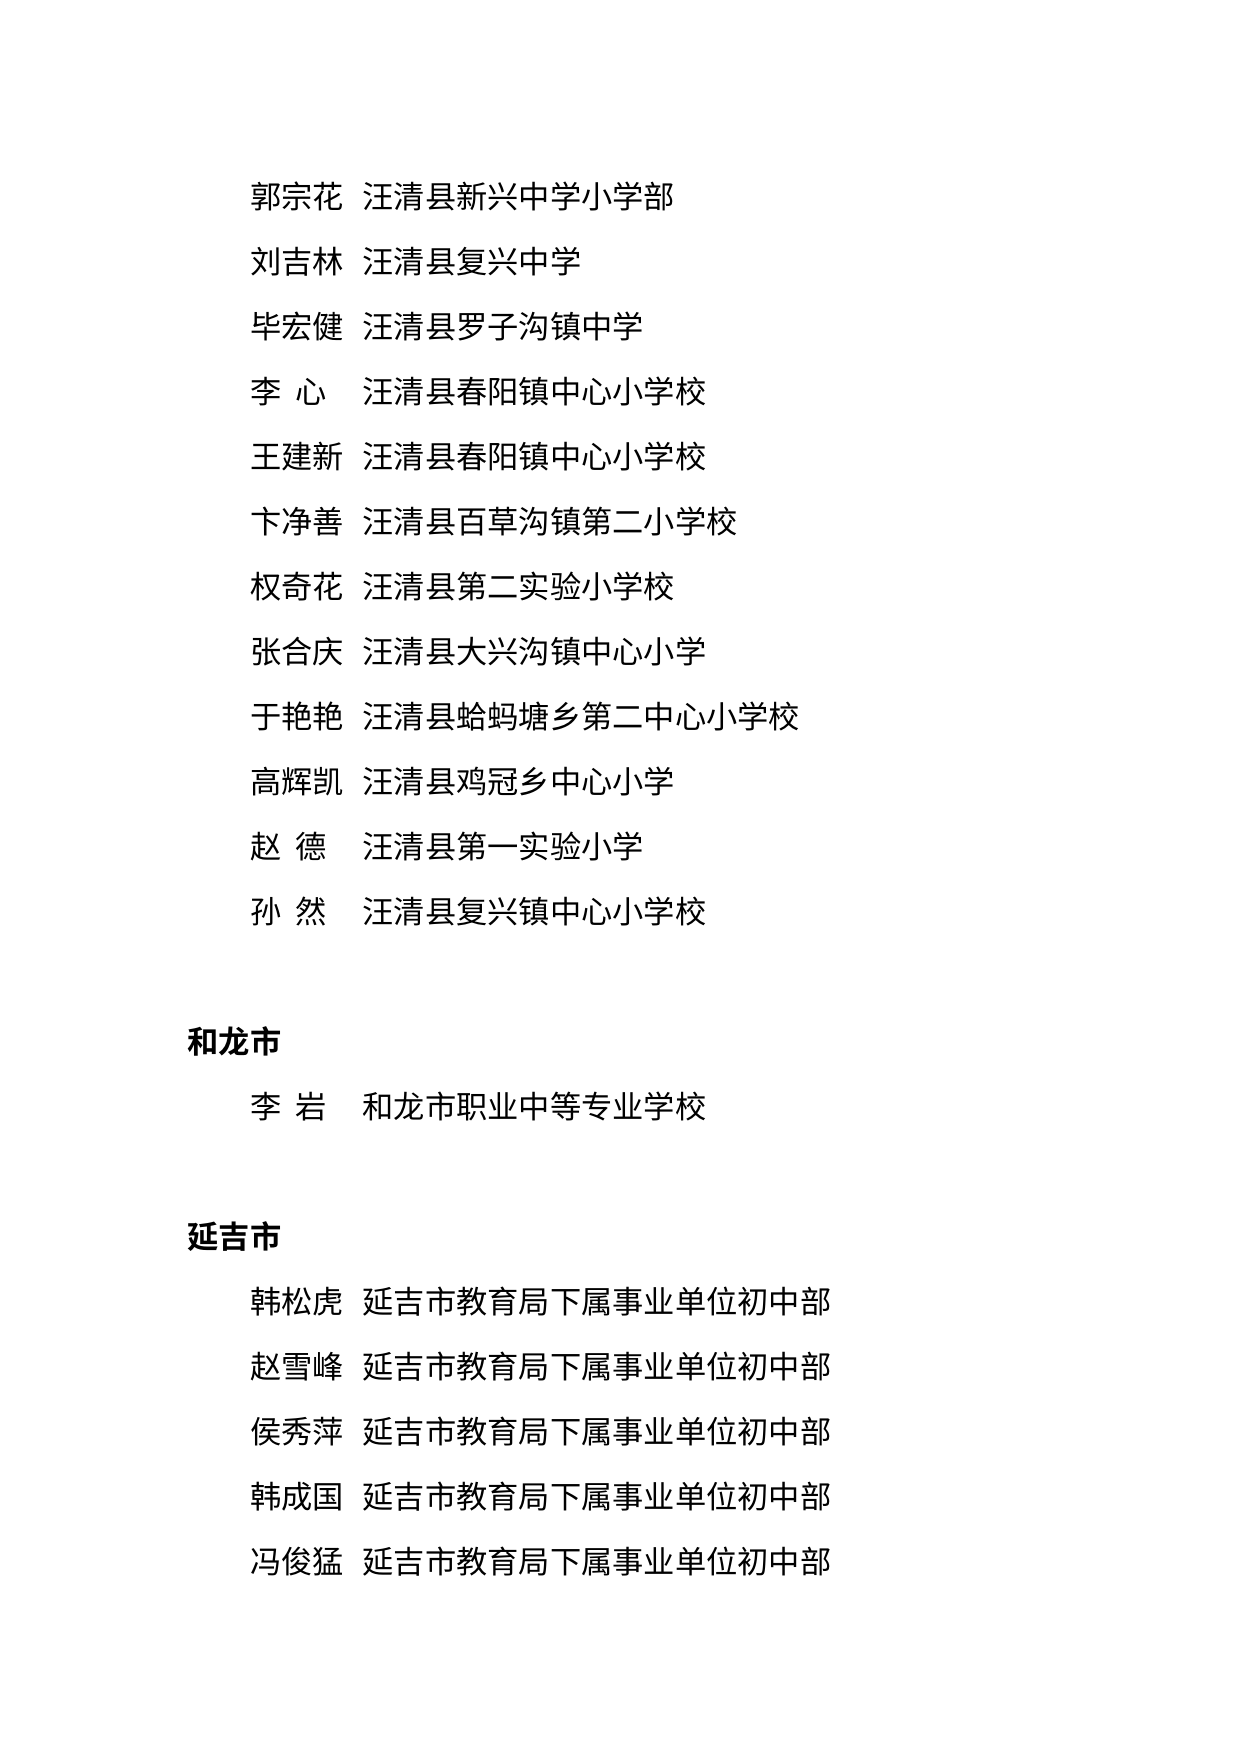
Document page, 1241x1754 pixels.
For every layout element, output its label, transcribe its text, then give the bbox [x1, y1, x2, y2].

text 刘吉林 汪清县复兴中学 [187, 227, 1053, 292]
text 孙 然 汪清县复兴镇中心小学校 [187, 877, 1053, 942]
text 于艳艳 汪清县蛤蚂塘乡第二中心小学校 [187, 682, 1053, 747]
text 冯俊猛 延吉市教育局下属事业单位初中部 [187, 1527, 1053, 1592]
text 高辉凯 汪清县鸡冠乡中心小学 [187, 747, 1053, 812]
text 韩成国 延吉市教育局下属事业单位初中部 [187, 1462, 1053, 1527]
text 赵雪峰 延吉市教育局下属事业单位初中部 [187, 1332, 1053, 1397]
text 和龙市 [187, 1007, 1053, 1072]
text 王建新 汪清县春阳镇中心小学校 [187, 422, 1053, 487]
text 张合庆 汪清县大兴沟镇中心小学 [187, 617, 1053, 682]
text 毕宏健 汪清县罗子沟镇中学 [187, 292, 1053, 357]
text 权奇花 汪清县第二实验小学校 [187, 552, 1053, 617]
text 韩松虎 延吉市教育局下属事业单位初中部 [187, 1267, 1053, 1332]
text 李 心 汪清县春阳镇中心小学校 [187, 357, 1053, 422]
text 侯秀萍 延吉市教育局下属事业单位初中部 [187, 1397, 1053, 1462]
text 李 岩 和龙市职业中等专业学校 [187, 1072, 1053, 1137]
text 卞净善 汪清县百草沟镇第二小学校 [187, 487, 1053, 552]
text 延吉市 [187, 1202, 1053, 1267]
text 郭宗花 汪清县新兴中学小学部 [187, 162, 1053, 227]
text 赵 德 汪清县第一实验小学 [187, 812, 1053, 877]
